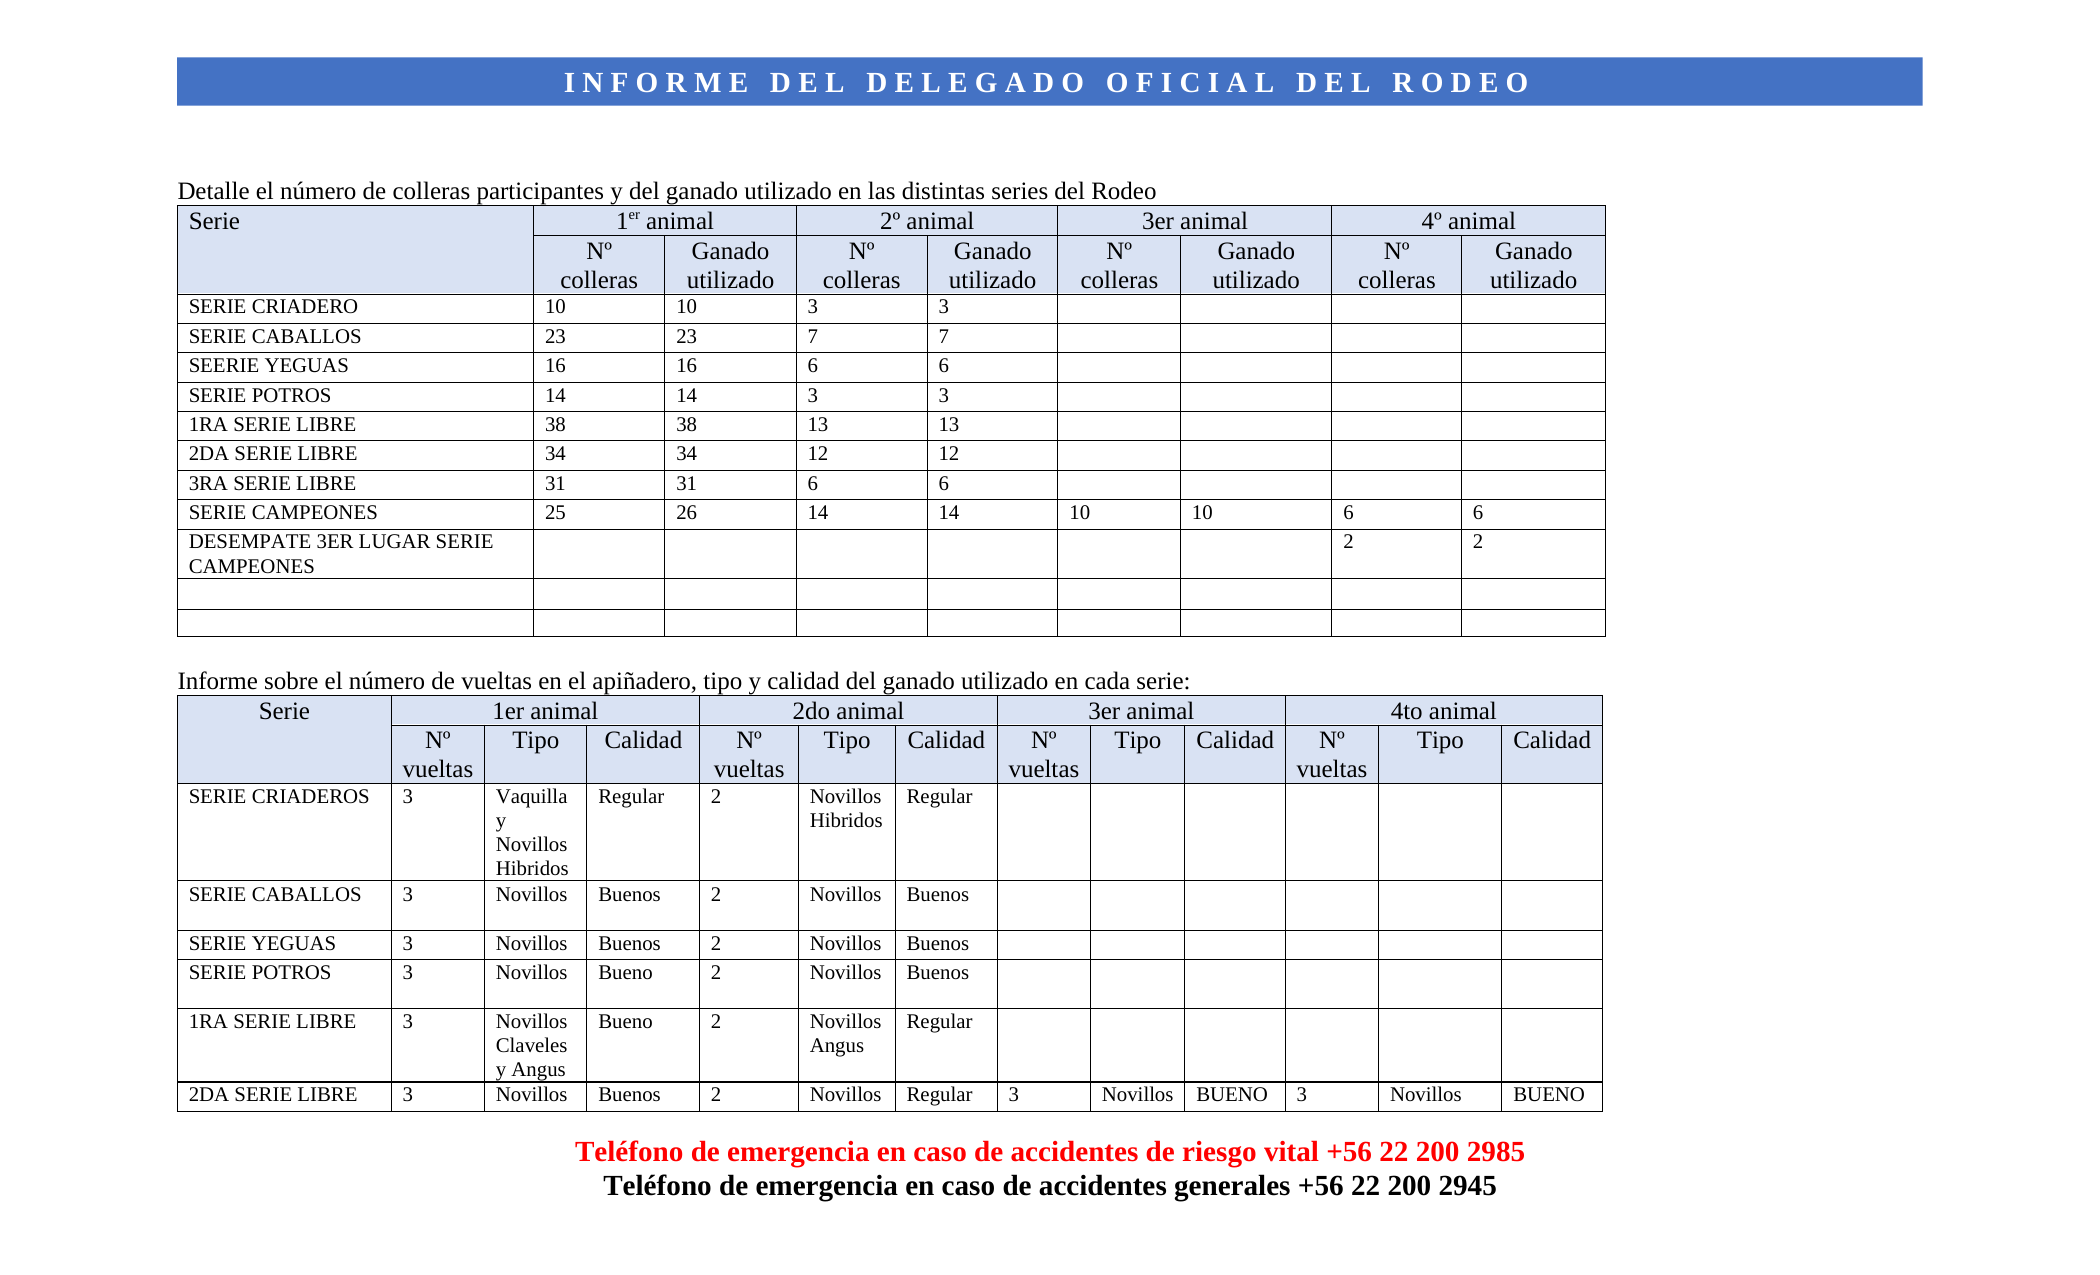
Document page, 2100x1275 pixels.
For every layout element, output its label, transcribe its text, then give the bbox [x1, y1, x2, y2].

table_cell 3 [392, 881, 484, 929]
table_cell SERIE CABALLOS [178, 881, 391, 929]
table_cell 16 [665, 353, 796, 382]
table_cell 3 [392, 784, 484, 880]
table_cell Nº colleras [797, 236, 927, 293]
table_cell Ganado utilizado [1181, 236, 1331, 293]
table_cell 2 [700, 1083, 798, 1111]
table_cell 1RA SERIE LIBRE [178, 412, 533, 440]
table_cell [534, 610, 664, 636]
table_cell 14 [534, 383, 664, 411]
table_cell 10 [1181, 500, 1331, 528]
table_cell SEERIE YEGUAS [178, 353, 533, 382]
table_cell [1502, 931, 1602, 959]
table_cell Nº colleras [1332, 236, 1461, 293]
text Detalle el número de colleras participantes y del ganado utilizado en las distintas series del Rodeo [177, 176, 1923, 205]
table_cell SERIE CABALLOS [178, 324, 533, 352]
table_cell [534, 579, 664, 608]
table_cell [1058, 324, 1180, 352]
table_cell [1286, 960, 1378, 1008]
table_cell [1332, 610, 1461, 636]
table_cell [178, 610, 533, 636]
table_cell Buenos [587, 931, 699, 959]
table_cell [1379, 1009, 1501, 1081]
table_cell Novillos [799, 1083, 895, 1111]
table_cell Nº colleras [534, 236, 664, 293]
table_cell [1286, 784, 1378, 880]
table_cell [1181, 530, 1331, 578]
table_cell Calidad [896, 726, 997, 783]
table_cell SERIE CRIADERO [178, 295, 533, 323]
table_cell [998, 1009, 1090, 1081]
table_cell Novillos Angus [799, 1009, 895, 1081]
table_cell Novillos [485, 960, 586, 1008]
table_cell 6 [797, 353, 927, 382]
table_cell [1181, 295, 1331, 323]
table_cell [1332, 295, 1461, 323]
table_cell [1058, 353, 1180, 382]
table_cell [1502, 881, 1602, 929]
table_cell [1091, 931, 1184, 959]
table_cell [928, 579, 1057, 608]
table_cell [1058, 383, 1180, 411]
table_cell Bueno [587, 1009, 699, 1081]
table_cell [1462, 295, 1605, 323]
table_cell 13 [928, 412, 1057, 440]
table_cell [1058, 579, 1180, 608]
table_cell [1181, 383, 1331, 411]
table_cell 31 [534, 471, 664, 499]
table_cell [1058, 530, 1180, 578]
table_cell [1091, 881, 1184, 929]
table_cell Regular [896, 784, 997, 880]
table_cell [1462, 383, 1605, 411]
table_cell 6 [1332, 500, 1461, 528]
table_cell 2 [1332, 530, 1461, 578]
table_cell Buenos [587, 881, 699, 929]
table_cell 34 [665, 441, 796, 470]
table_cell [1058, 441, 1180, 470]
table_cell [1091, 960, 1184, 1008]
table_cell SERIE CRIADEROS [178, 784, 391, 880]
table_cell Buenos [896, 931, 997, 959]
table_header 1er animal [534, 206, 796, 235]
table_cell 2 [1462, 530, 1605, 578]
table_cell [1058, 471, 1180, 499]
table_cell Tipo [1379, 726, 1501, 783]
table_cell [1058, 295, 1180, 323]
table_cell SERIE CAMPEONES [178, 500, 533, 528]
table_cell [797, 610, 927, 636]
table_cell [1332, 441, 1461, 470]
table_cell 14 [665, 383, 796, 411]
table_cell [1379, 931, 1501, 959]
table_cell Novillos [799, 960, 895, 1008]
table_cell 26 [665, 500, 796, 528]
table_cell BUENO [1502, 1083, 1602, 1111]
table_cell Tipo [485, 726, 586, 783]
table_cell [1181, 579, 1331, 608]
table_cell [1058, 412, 1180, 440]
table_cell [1462, 610, 1605, 636]
table_cell SERIE POTROS [178, 960, 391, 1008]
table_cell 3RA SERIE LIBRE [178, 471, 533, 499]
table_cell 3 [797, 383, 927, 411]
table_cell Novillos [799, 931, 895, 959]
table_cell [1091, 1009, 1184, 1081]
table_cell 13 [797, 412, 927, 440]
table_cell [1185, 784, 1285, 880]
table_cell 6 [1462, 500, 1605, 528]
table_cell [1181, 441, 1331, 470]
table_cell [665, 530, 796, 578]
table_cell [928, 530, 1057, 578]
table_cell [1462, 412, 1605, 440]
table_cell [1462, 324, 1605, 352]
table_cell [1462, 471, 1605, 499]
table_cell 3 [392, 1083, 484, 1111]
table_cell 2 [700, 960, 798, 1008]
table_cell [1181, 353, 1331, 382]
table_cell [998, 931, 1090, 959]
table_cell [1332, 383, 1461, 411]
table_cell [1286, 881, 1378, 929]
table_header 3er animal [998, 696, 1285, 724]
table_cell 6 [928, 353, 1057, 382]
table_cell [1332, 353, 1461, 382]
table_cell Nº vueltas [998, 726, 1090, 783]
table_cell [1502, 960, 1602, 1008]
table_header Serie [178, 206, 533, 293]
table_cell [1181, 324, 1331, 352]
text Informe sobre el número de vueltas en el apiñadero, tipo y calidad del ganado utilizado en cada serie: [177, 666, 1923, 695]
table_cell Novillos angus [1091, 1083, 1184, 1111]
table_cell 2 [700, 931, 798, 959]
table_cell 14 [928, 500, 1057, 528]
table_cell Bueno [587, 960, 699, 1008]
table_header 4to animal [1286, 696, 1602, 724]
table_cell 10 [534, 295, 664, 323]
table_cell SERIE YEGUAS [178, 931, 391, 959]
table_cell [998, 881, 1090, 929]
table_cell Novillos Hibridos [799, 784, 895, 880]
table_cell Buenos [896, 881, 997, 929]
table_cell [1185, 960, 1285, 1008]
table_cell [1379, 784, 1501, 880]
table_cell [928, 610, 1057, 636]
table_cell 10 [665, 295, 796, 323]
table_cell Nº colleras [1058, 236, 1180, 293]
table_cell [1286, 931, 1378, 959]
table_cell 2DA SERIE LIBRE [178, 1083, 391, 1111]
table_cell 12 [797, 441, 927, 470]
table_cell [534, 530, 664, 578]
table_cell SERIE POTROS [178, 383, 533, 411]
table_cell Ganado utilizado [1462, 236, 1605, 293]
table_cell 38 [665, 412, 796, 440]
table_cell Nº vueltas [392, 726, 484, 783]
table_cell [1502, 1009, 1602, 1081]
table_cell Tipo [1091, 726, 1184, 783]
table_cell 3 [928, 383, 1057, 411]
table_cell [1379, 960, 1501, 1008]
table_cell 31 [665, 471, 796, 499]
table_cell 38 [534, 412, 664, 440]
table_cell BUENO [1185, 1083, 1285, 1111]
table_cell [998, 960, 1090, 1008]
table_cell 3 [928, 295, 1057, 323]
table_cell DESEMPATE 3ER LUGAR SERIE CAMPEONES [178, 530, 533, 578]
table_cell [1332, 579, 1461, 608]
table_cell 34 [534, 441, 664, 470]
table_cell 12 [928, 441, 1057, 470]
table_cell [1332, 471, 1461, 499]
table_cell [1185, 1009, 1285, 1081]
table_header 2do animal [700, 696, 997, 724]
table_cell [665, 610, 796, 636]
table_cell [1181, 610, 1331, 636]
table_cell 16 [534, 353, 664, 382]
table_cell 3 [392, 931, 484, 959]
table_cell Regular [896, 1083, 997, 1111]
table_cell 6 [928, 471, 1057, 499]
table_cell 3 [392, 960, 484, 1008]
table_cell [665, 579, 796, 608]
table_cell 2 [700, 784, 798, 880]
table_cell Regular [896, 1009, 997, 1081]
table_cell Calidad [1185, 726, 1285, 783]
table_cell 3 [1286, 1083, 1378, 1111]
table_cell 3 [392, 1009, 484, 1081]
table_cell 6 [797, 471, 927, 499]
table_cell [998, 784, 1090, 880]
table_header 4º animal [1332, 206, 1605, 235]
table_cell [1379, 881, 1501, 929]
table_cell Novillos Americanos [1379, 1083, 1501, 1111]
table_cell Calidad [587, 726, 699, 783]
table_cell [1058, 610, 1180, 636]
table_cell 23 [534, 324, 664, 352]
table_cell 14 [797, 500, 927, 528]
table_cell [1462, 441, 1605, 470]
table_cell [1181, 412, 1331, 440]
table_cell 10 [1058, 500, 1180, 528]
table_cell Nº vueltas [1286, 726, 1378, 783]
table_cell [1286, 1009, 1378, 1081]
table_cell 3 [797, 295, 927, 323]
table_cell [797, 530, 927, 578]
table_cell [1185, 931, 1285, 959]
table_cell 2 [700, 881, 798, 929]
table_cell 7 [928, 324, 1057, 352]
table_cell Buenos [587, 1083, 699, 1111]
table_cell 1RA SERIE LIBRE [178, 1009, 391, 1081]
table_cell Nº vueltas [700, 726, 798, 783]
table_cell 2 [700, 1009, 798, 1081]
table_cell [1181, 471, 1331, 499]
table_cell [1091, 784, 1184, 880]
table_cell Novillos [799, 881, 895, 929]
table_cell Ganado utilizado [665, 236, 796, 293]
table_cell Ganado utilizado [928, 236, 1057, 293]
table_header 2º animal [797, 206, 1057, 235]
table_cell [1332, 412, 1461, 440]
table_cell [1462, 579, 1605, 608]
table_cell [1462, 353, 1605, 382]
table_cell Calidad [1502, 726, 1602, 783]
table_cell 25 [534, 500, 664, 528]
table_cell Vaquilla y Novillos Hibridos [485, 784, 586, 880]
table_header Serie [178, 696, 391, 783]
table_cell Regular [587, 784, 699, 880]
table_cell 2DA SERIE LIBRE [178, 441, 533, 470]
table_cell Novillos Claveles y Angus [485, 1009, 586, 1081]
table_cell Buenos [896, 960, 997, 1008]
table_cell [178, 579, 533, 608]
table_cell [1185, 881, 1285, 929]
table_cell [797, 579, 927, 608]
table_cell [1332, 324, 1461, 352]
table_cell Novillos [485, 881, 586, 929]
table_cell 23 [665, 324, 796, 352]
table_cell 3 [998, 1083, 1090, 1111]
table_cell 7 [797, 324, 927, 352]
table_cell Novillos [485, 1083, 586, 1111]
table_cell [1502, 784, 1602, 880]
table_header 3er animal [1058, 206, 1331, 235]
table_header 1er animal [392, 696, 699, 724]
table_cell Tipo [799, 726, 895, 783]
table_cell Novillos [485, 931, 586, 959]
